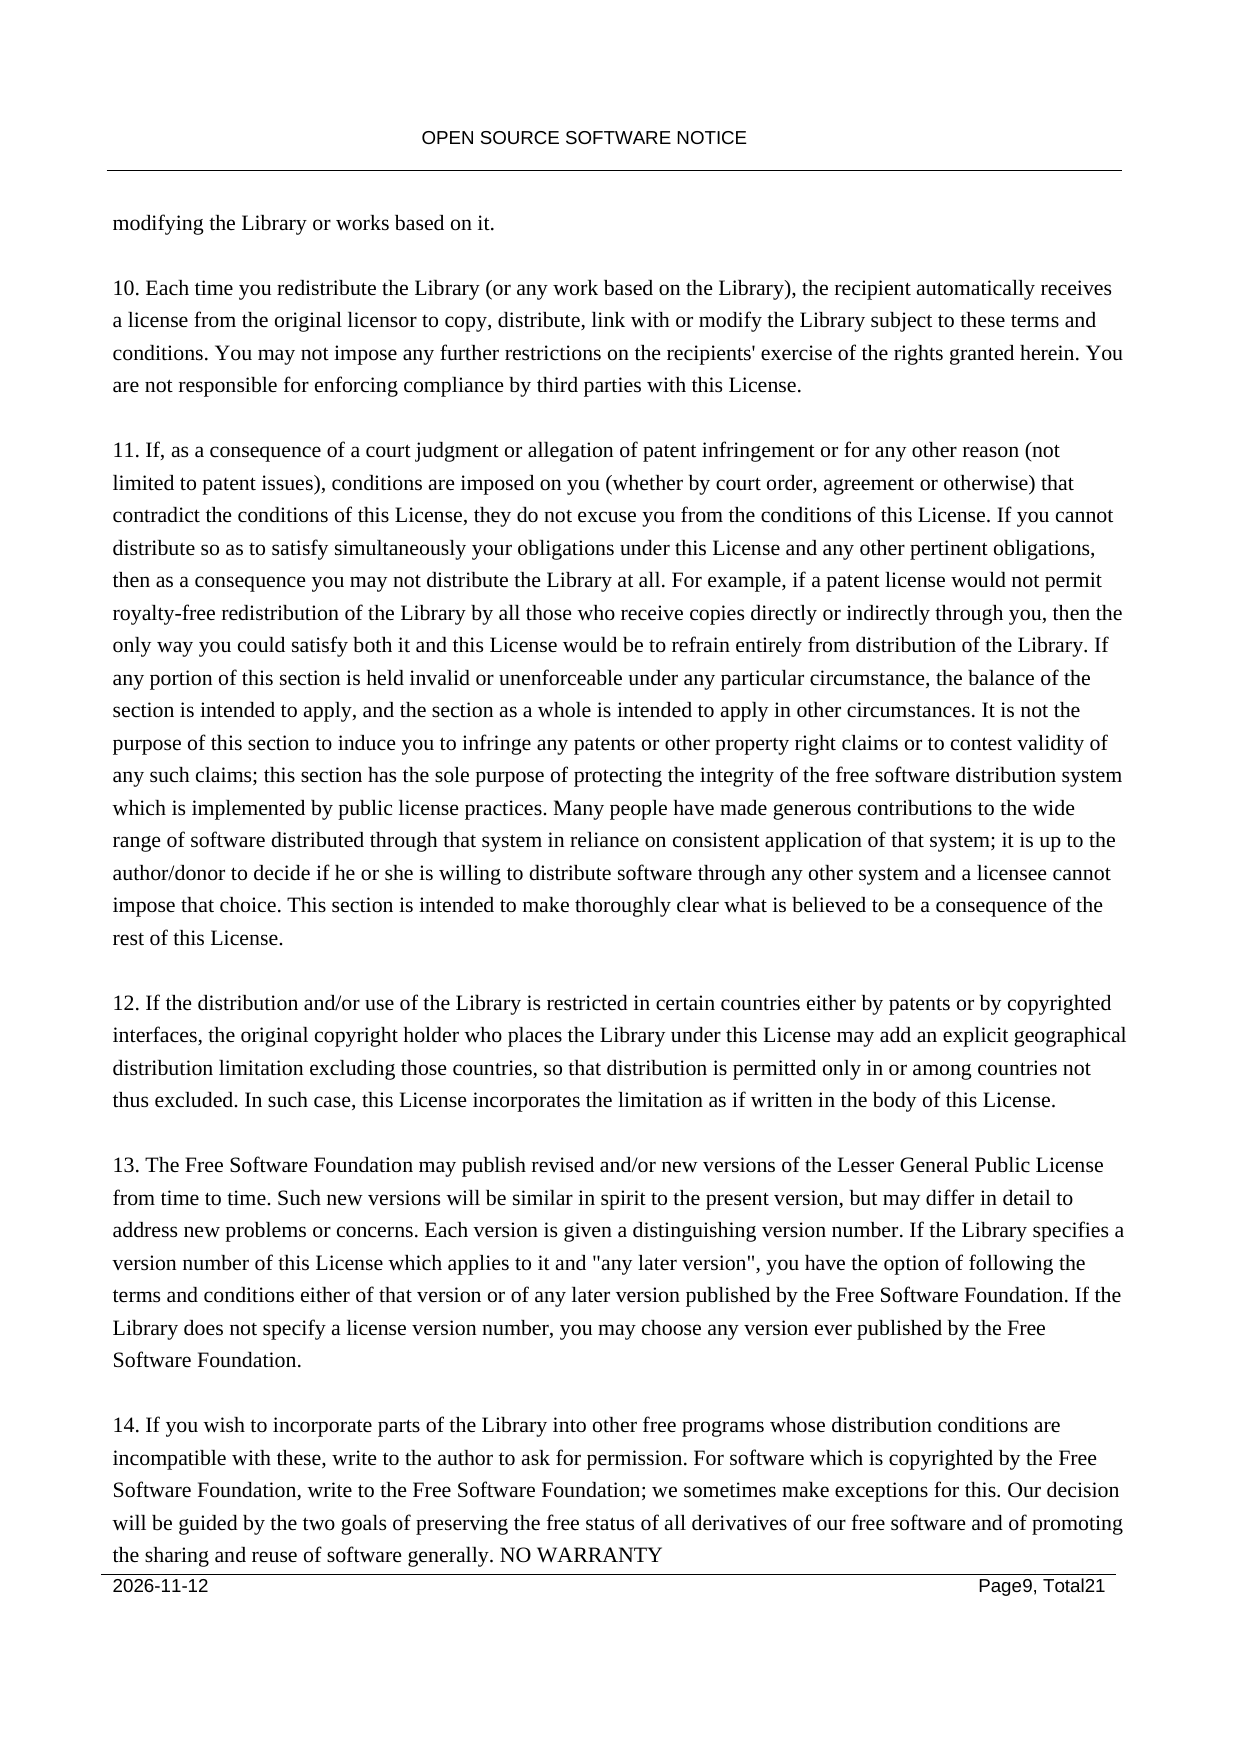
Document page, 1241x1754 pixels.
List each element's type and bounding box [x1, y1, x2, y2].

text [112, 206, 1128, 1571]
